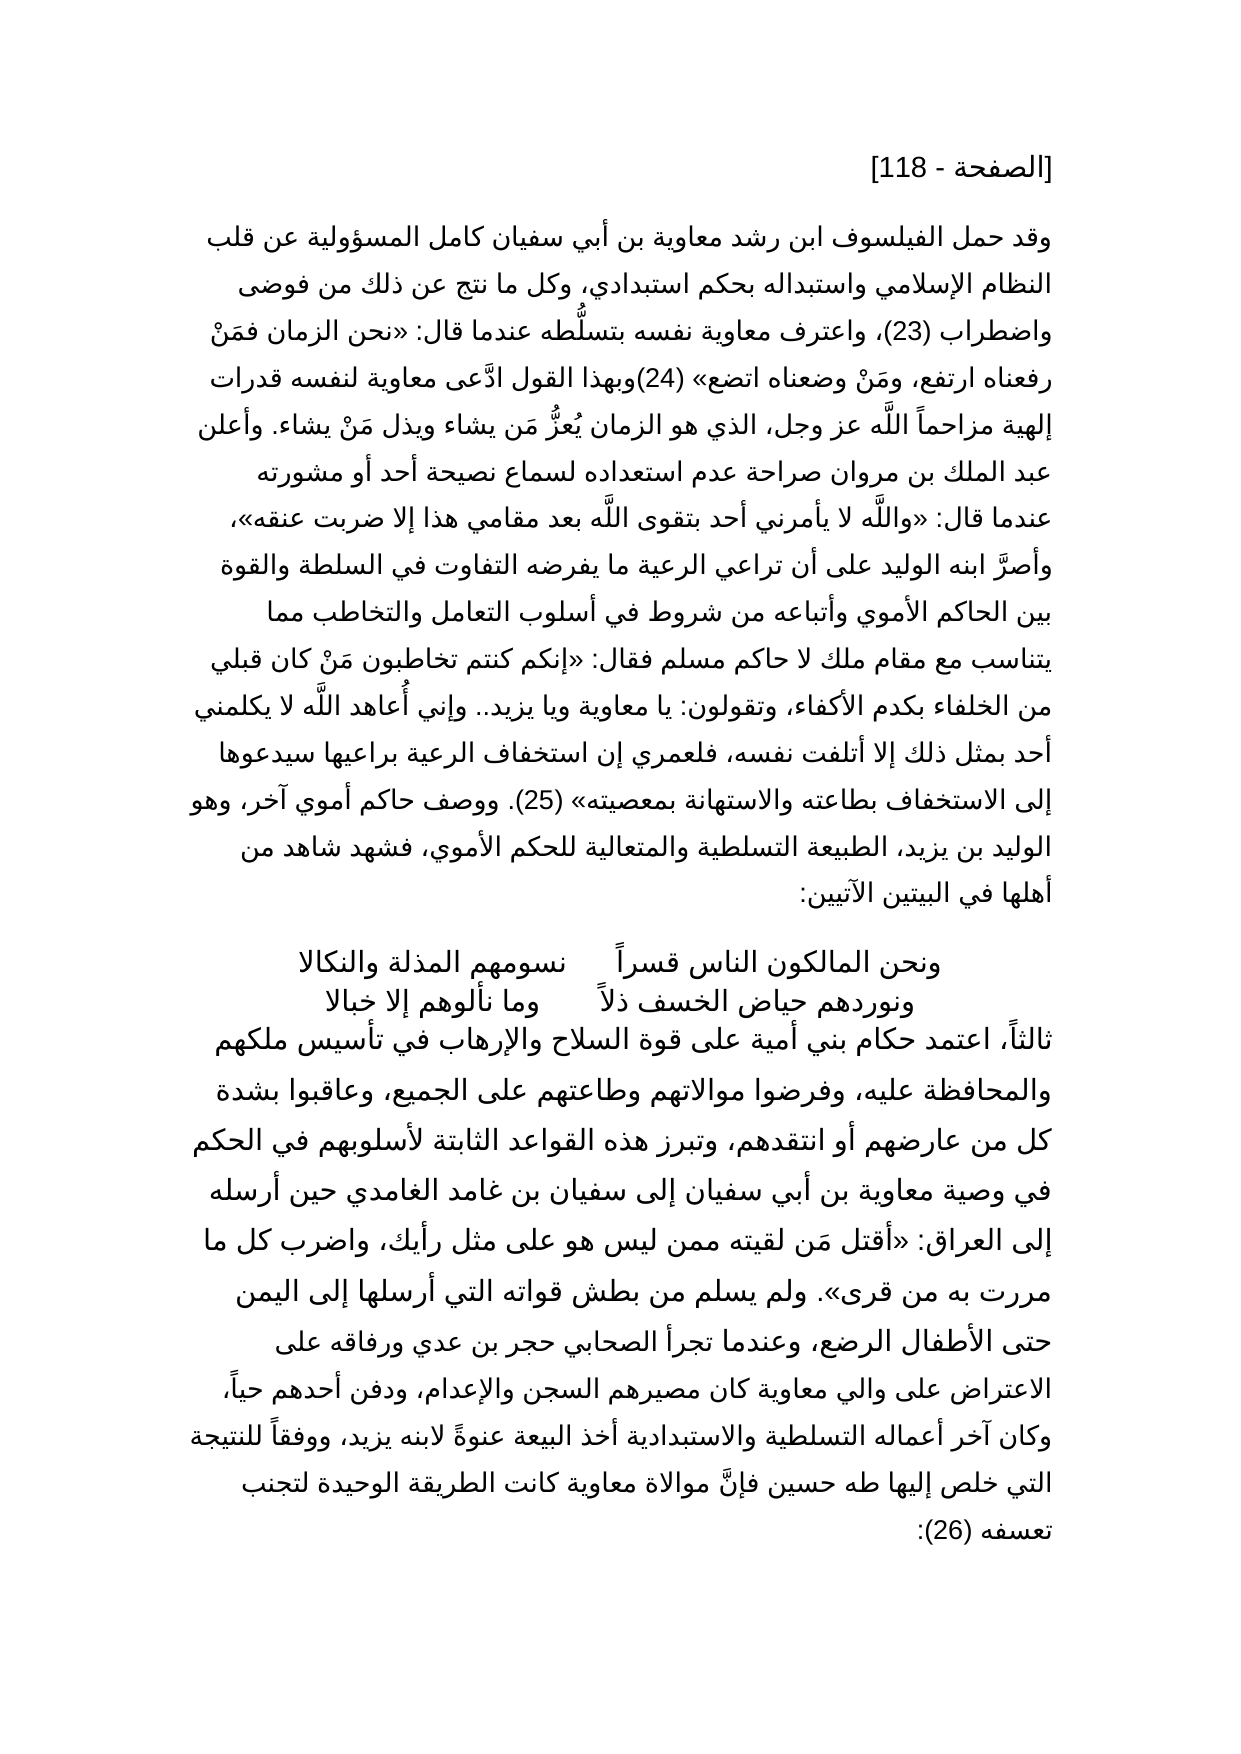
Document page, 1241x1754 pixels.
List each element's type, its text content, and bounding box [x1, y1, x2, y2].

text ونوردهم حياض الخسف ذلاً وما نألوهم إلا خبالا [187, 984, 1053, 1017]
text ثالثاً، اعتمد حكام بني أمية على قوة السلاح والإرهاب في تأسيس ملكهم والمحافظة عليه، وفرضوا موالاتهم وطاعتهم على الجميع، وعاقبوا بشدة كل من عارضهم أو انتقدهم، وتبرز هذه القواعد الثابتة لأسلوبهم في الحكم في وصية معاوية بن أبي سفيان إلى سفيان‏ بن غامد الغامدي حين أرسله إلى العراق: «أقتل مَن لقيته ممن ليس هو على مثل رأيك، واضرب كل ما مررت به من قرى». ولم يسلم من بطش قواته التي أرسلها إلى اليمن حتى الأطفال الرضع، وعندما تجرأ الصحابي حجر بن عدي ورفاقه على الاعتراض على والي معاوية كان مصيرهم السجن والإعدام، ودفن أحدهم حياً، وكان آخر أعماله التسلطية والاستبدادية أخذ البيعة عنوةً لابنه يزيد، ووفقاً للنتيجة التي خلص إليها طه حسين فإنَّ موالاة معاوية كانت الطريقة الوحيدة لتجنب تعسفه‏ (26): [187, 1022, 1053, 1545]
text [الصفحة - 118] [187, 150, 1053, 183]
text وقد حمل الفيلسوف ابن رشد معاوية بن أبي سفيان كامل المسؤولية عن قلب النظام الإسلامي واستبداله بحكم استبدادي، وكل ما نتج عن ذلك من فوضى واضطراب‏ (23)، واعترف معاوية نفسه بتسلُّطه عندما قال: «نحن الزمان فمَنْ رفعناه ارتفع، ومَنْ وضعناه اتضع» (24)وبهذا القول ادَّعى معاوية لنفسه قدرات إلهية مزاحماً اللَّه عز وجل، الذي هو الزمان يُعزُّ مَن يشاء ويذل مَنْ يشاء. وأعلن عبد الملك‏ بن مروان صراحة عدم استعداده لسماع نصيحة أحد أو مشورته عندما قال: «واللَّه لا يأمرني أحد بتقوى اللَّه بعد مقامي هذا إلا ضربت عنقه»، وأصرَّ ابنه الوليد على أن تراعي الرعية ما يفرضه التفاوت في السلطة والقوة بين الحاكم الأموي وأتباعه من شروط في أسلوب التعامل والتخاطب مما يتناسب مع مقام ملك لا حاكم مسلم فقال: «إنكم كنتم تخاطبون مَنْ كان قبلي من الخلفاء بكدم الأكفاء، وتقولون: يا معاوية ويا يزيد.. وإني أُعاهد اللَّه لا يكلمني أحد بمثل ذلك إلا أتلفت نفسه، فلعمري إن استخفاف الرعية براعيها سيدعوها إلى الاستخفاف بطاعته والاستهانة بمعصيته» (25). ووصف حاكم أموي آخر، وهو الوليد بن يزيد، الطبيعة التسلطية والمتعالية للحكم الأموي، فشهد شاهد من أهلها في البيتين الآتيين: [187, 221, 1053, 909]
text ونحن المالكون الناس قسراً نسومهم المذلة والنكالا [187, 945, 1053, 979]
